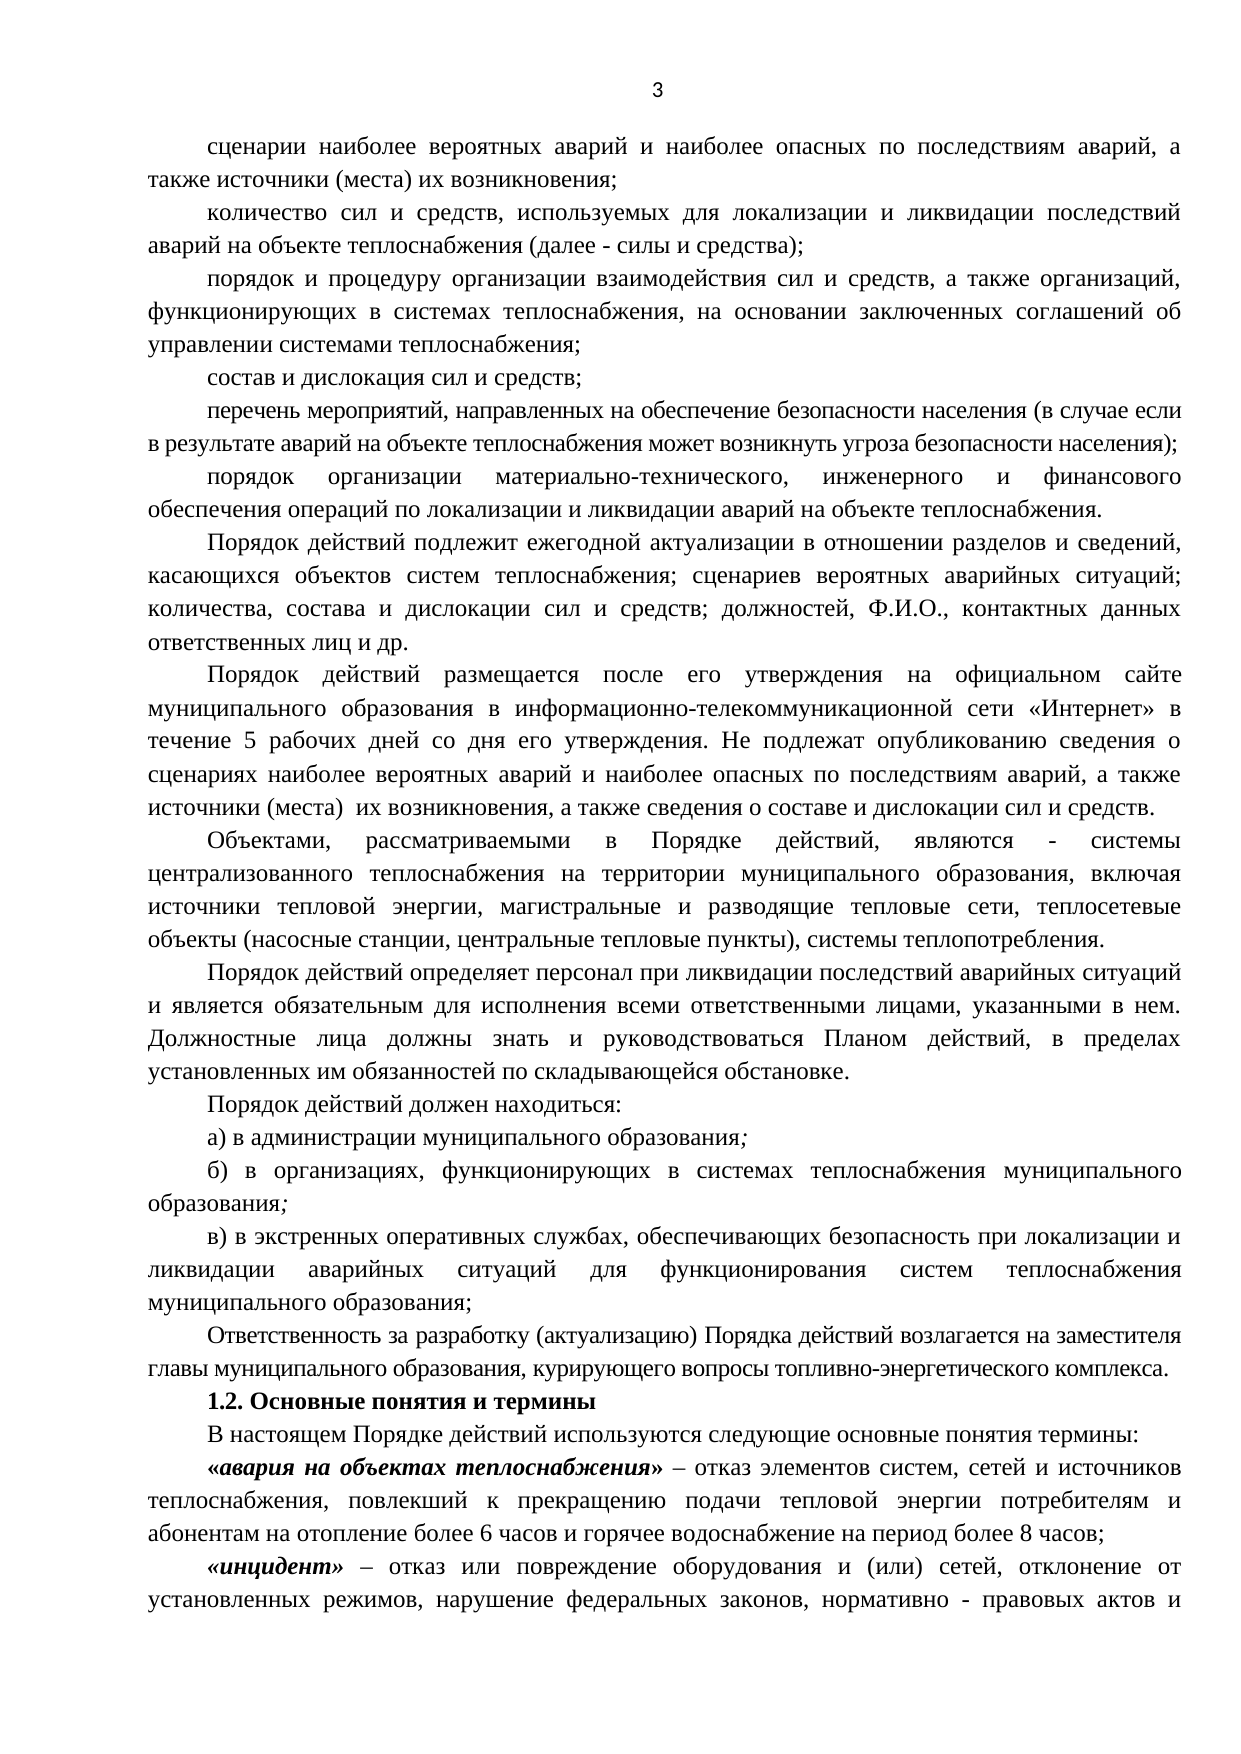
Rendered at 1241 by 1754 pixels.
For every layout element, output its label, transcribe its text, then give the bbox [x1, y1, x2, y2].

text В настоящем Порядке действий используются следующие основные понятия термины: [148, 1419, 1182, 1448]
list б) в организациях, функционирующих в системах теплоснабжения муниципального образования; [148, 1155, 1182, 1217]
text Порядок действий должен находиться: [148, 1089, 1182, 1118]
text Порядок действий определяет персонал при ликвидации последствий аварийных ситуаций и является обязательным для исполнения всеми ответственными лицами, указанными в нем. Должностные лица должны знать и руководствоваться Планом действий, в пределах установленных им обязанностей по складывающейся обстановке. [148, 957, 1182, 1084]
text перечень мероприятий, направленных на обеспечение безопасности населения (в случае если в результате аварий на объекте теплоснабжения может возникнуть угроза безопасности населения); [148, 395, 1182, 457]
text количество сил и средств, используемых для локализации и ликвидации последствий аварий на объекте теплоснабжения (далее - силы и средства); [148, 197, 1182, 259]
text сценарии наиболее вероятных аварий и наиболее опасных по последствиям аварий, а также источники (места) их возникновения; [148, 131, 1182, 193]
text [148, 1551, 1182, 1613]
list а) в администрации муниципального образования; [148, 1122, 1182, 1151]
list в) в экстренных оперативных службах, обеспечивающих безопасность при локализации и ликвидации аварийных ситуаций для функционирования систем теплоснабжения муниципального образования; [148, 1221, 1182, 1316]
text порядок организации материально-технического, инженерного и финансового обеспечения операций по локализации и ликвидации аварий на объекте теплоснабжения. [148, 461, 1182, 523]
text Объектами, рассматриваемыми в Порядке действий, являются - системы централизованного теплоснабжения на территории муниципального образования, включая источники тепловой энергии, магистральные и разводящие тепловые сети, теплосетевые объекты (насосные станции, центральные тепловые пункты), системы теплопотребления. [148, 825, 1182, 952]
text 1.2. Основные понятия и термины [148, 1386, 1182, 1415]
text состав и дислокация сил и средств; [148, 362, 1182, 391]
text Порядок действий размещается после его утверждения на официальном сайте муниципального образования в информационно-телекоммуникационной сети «Интернет» в течение 5 рабочих дней со дня его утверждения. Не подлежат опубликованию сведения о сценариях наиболее вероятных аварий и наиболее опасных по последствиям аварий, а также источники (места) их возникновения, а также сведения о составе и дислокации сил и средств. [148, 659, 1182, 820]
text Порядок действий подлежит ежегодной актуализации в отношении разделов и сведений, касающихся объектов систем теплоснабжения; сценариев вероятных аварийных ситуаций; количества, состава и дислокации сил и средств; должностей, Ф.И.О., контактных данных ответственных лиц и др. [148, 527, 1182, 655]
text порядок и процедуру организации взаимодействия сил и средств, а также организаций, функционирующих в системах теплоснабжения, на основании заключенных соглашений об управлении системами теплоснабжения; [148, 263, 1182, 358]
text Ответственность за разработку (актуализацию) Порядка действий возлагается на заместителя главы муниципального образования, курирующего вопросы топливно-энергетического комплекса. [148, 1320, 1182, 1382]
text «авария на объектах теплоснабжения» – отказ элементов систем, сетей и источников теплоснабжения, повлекший к прекращению подачи тепловой энергии потребителям и абонентам на отопление более 6 часов и горячее водоснабжение на период более 8 часов; [148, 1452, 1182, 1547]
